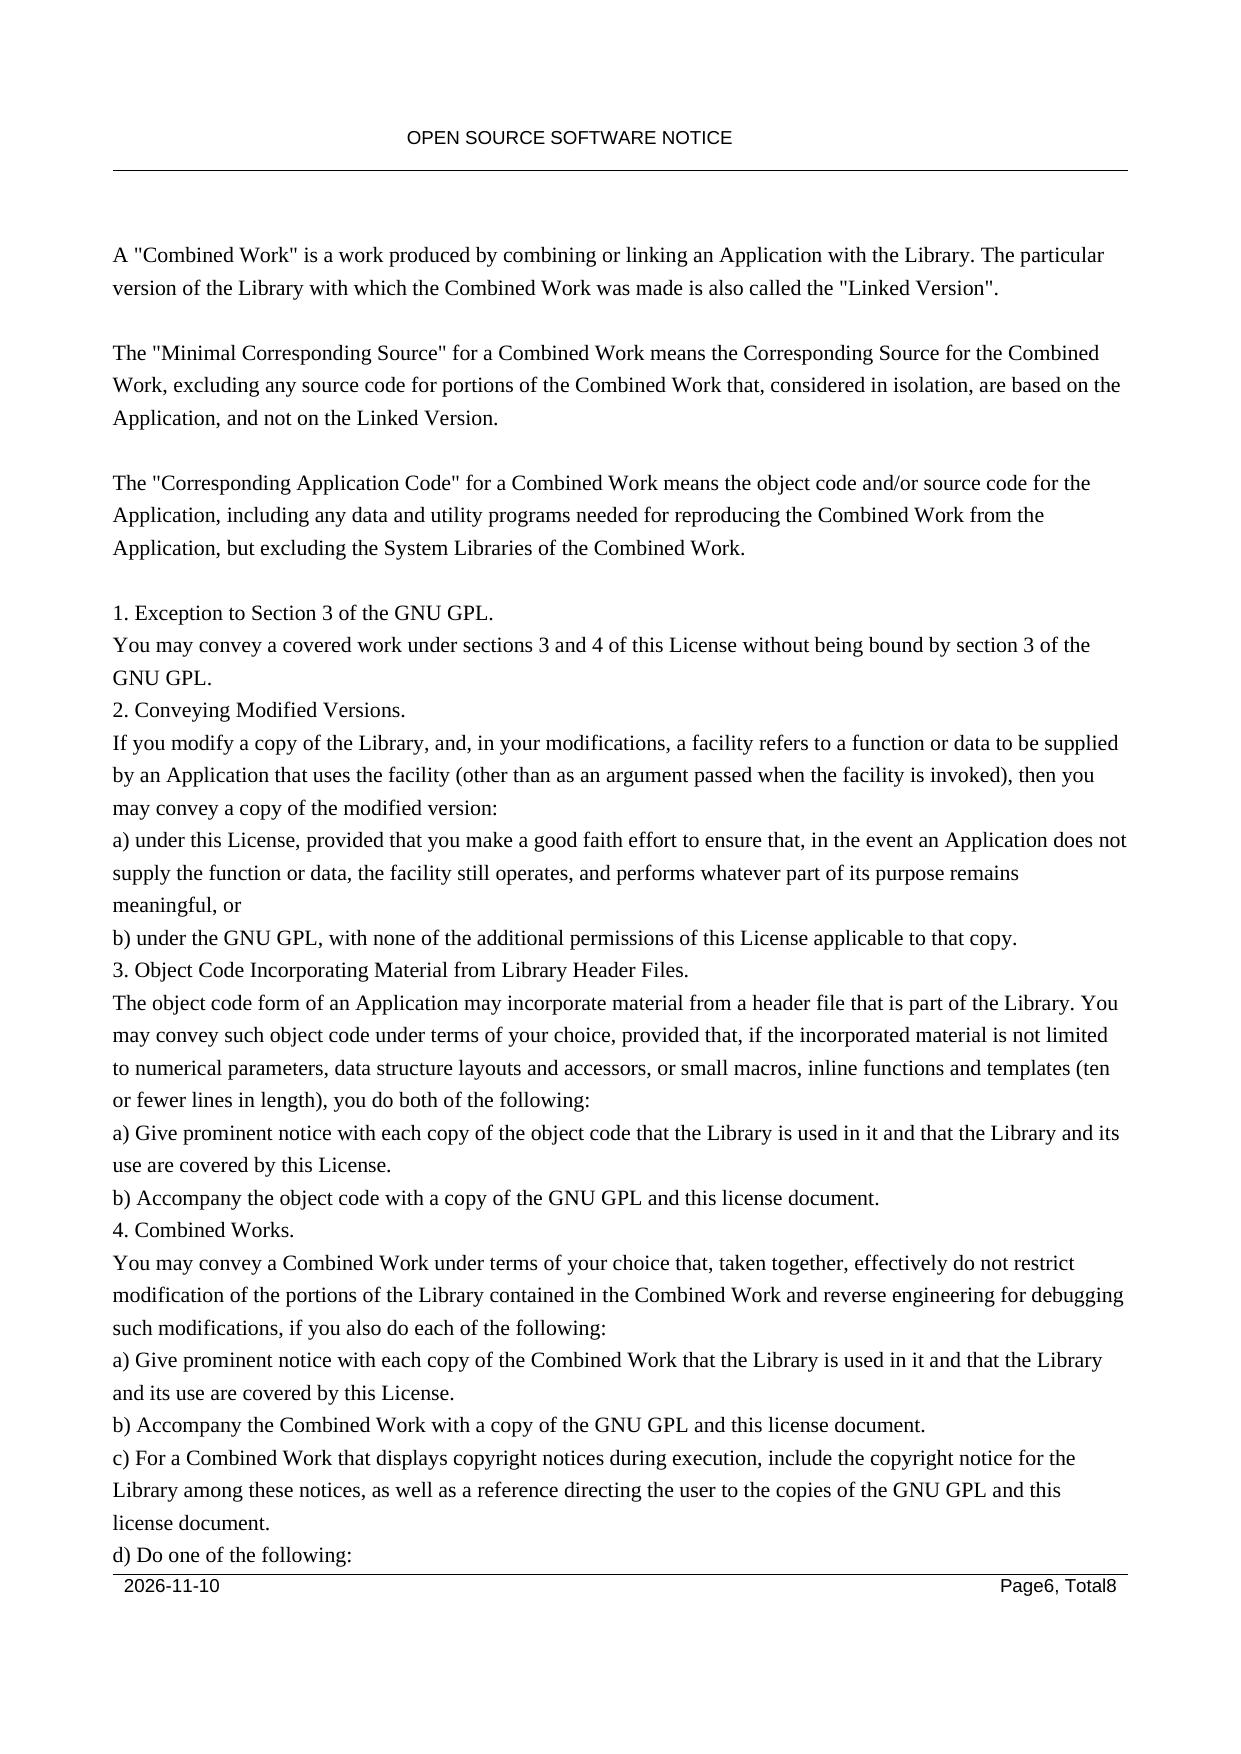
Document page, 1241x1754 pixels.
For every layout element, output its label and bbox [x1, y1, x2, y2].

text [112, 206, 1128, 1571]
